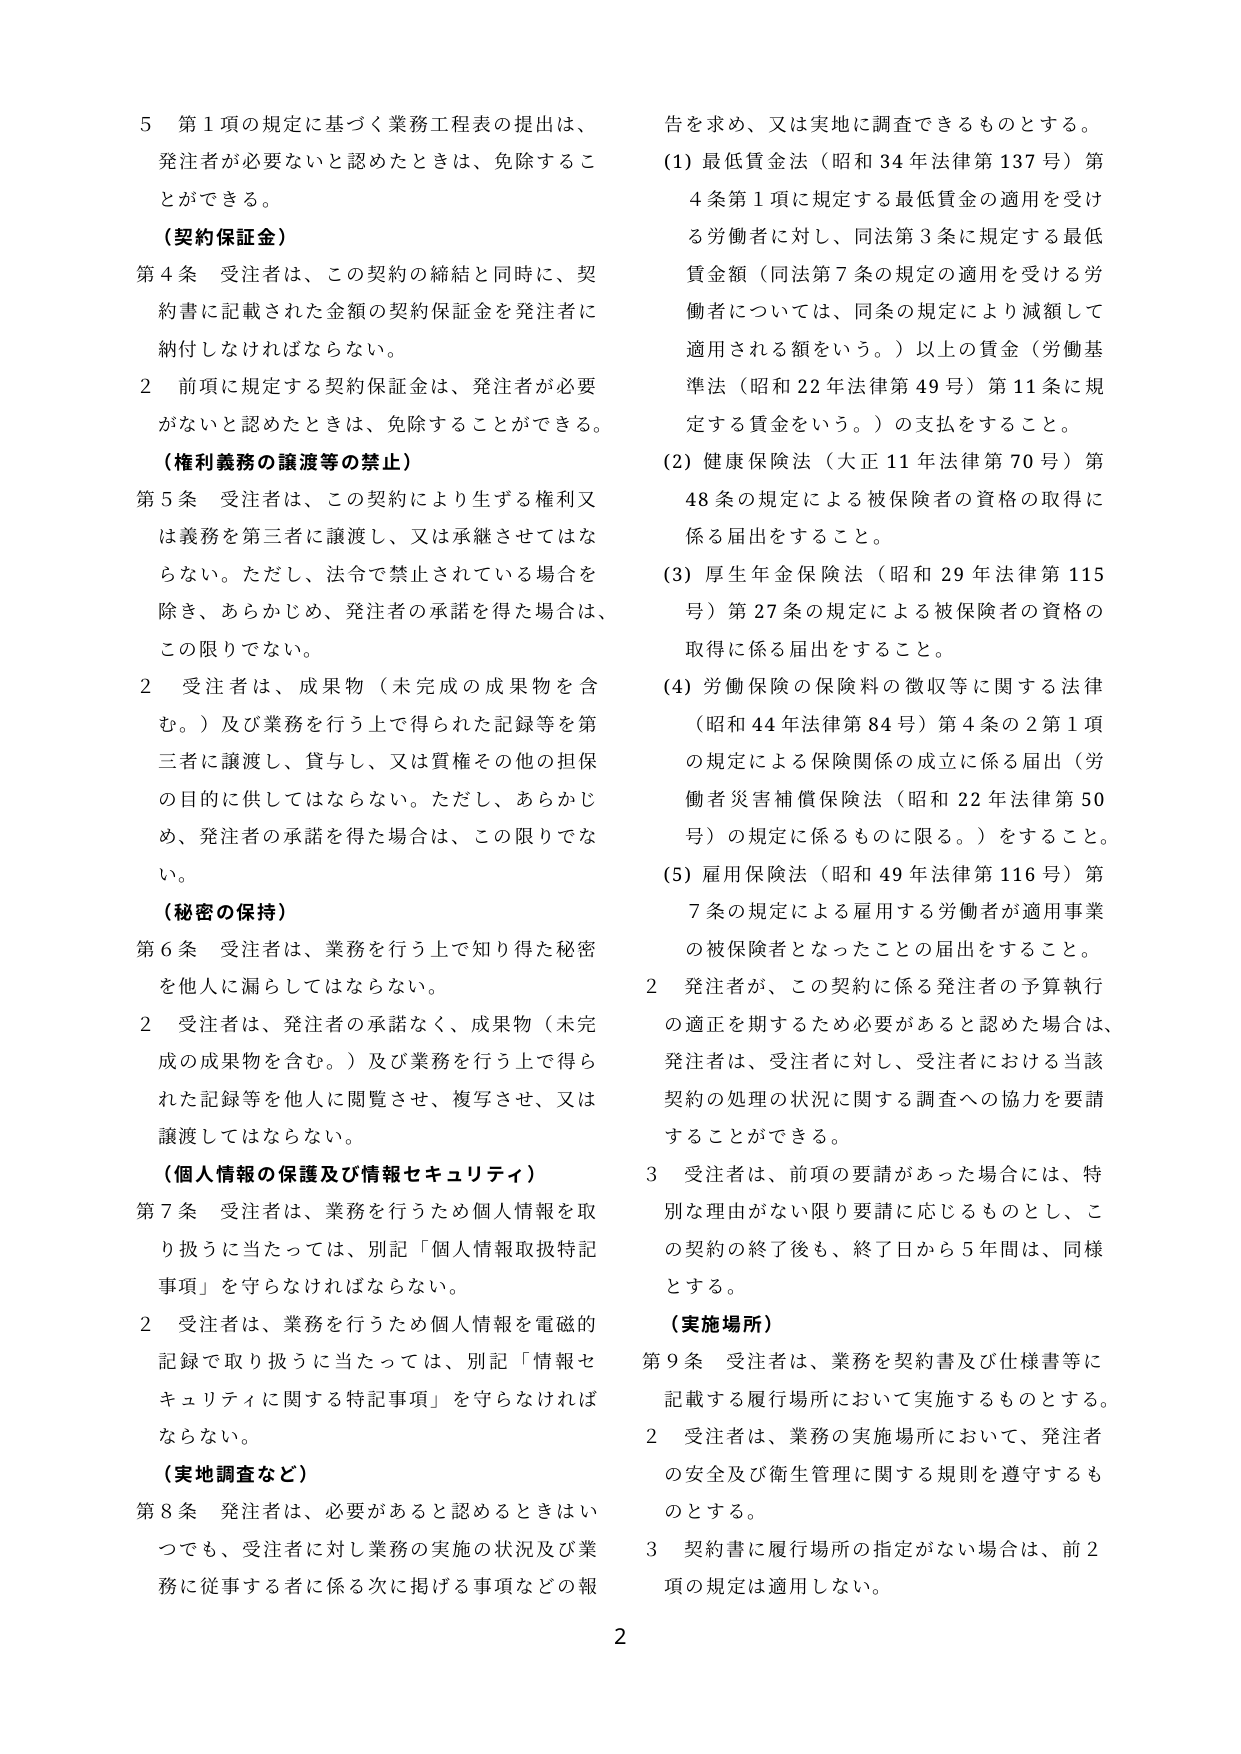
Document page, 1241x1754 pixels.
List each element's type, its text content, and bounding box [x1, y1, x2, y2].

text ２ 受注者は、業務を行うため個人情報を電磁的記録で取り扱うに当たっては、別記「情報セキュリティに関する特記事項」を守らなければならない。 [136, 1305, 598, 1455]
text ２ 前項に規定する契約保証金は、発注者が必要がないと認めたときは、免除することができる。 [136, 367, 598, 442]
text （秘密の保持） [153, 892, 598, 930]
text (5) 雇用保険法（昭和49年法律第116号）第７条の規定による雇用する労働者が適用事業の被保険者となったことの届出をすること。 [663, 855, 1104, 967]
text 第８条 発注者は、必要があると認めるときはいつでも、受注者に対し業務の実施の状況及び業務に従事する者に係る次に掲げる事項などの報告を求め、又は実地に調査できるものとする。 [136, 1492, 598, 1605]
text ５ 第１項の規定に基づく業務工程表の提出は、発注者が必要ないと認めたときは、免除することができる。 [136, 105, 598, 217]
text 第８条 発注者は、必要があると認めるときはいつでも、受注者に対し業務の実施の状況及び業務に従事する者に係る次に掲げる事項などの報告を求め、又は実地に調査できるものとする。 [642, 105, 1104, 142]
text (2) 健康保険法（大正11年法律第70号）第48条の規定による被保険者の資格の取得に係る届出をすること。 [663, 442, 1104, 555]
text (4) 労働保険の保険料の徴収等に関する法律（昭和44年法律第84号）第４条の２第１項の規定による保険関係の成立に係る届出（労働者災害補償保険法（昭和22年法律第50号）の規定に係るものに限る。）をすること。 [663, 667, 1104, 855]
text 第５条 受注者は、この契約により生ずる権利又は義務を第三者に譲渡し、又は承継させてはならない。ただし、法令で禁止されている場合を除き、あらかじめ、発注者の承諾を得た場合は、この限りでない。 [136, 480, 598, 667]
text 第９条 受注者は、業務を契約書及び仕様書等に記載する履行場所において実施するものとする。 [642, 1342, 1104, 1417]
text （実地調査など） [153, 1455, 598, 1492]
text (1) 最低賃金法（昭和34年法律第137号）第４条第１項に規定する最低賃金の適用を受ける労働者に対し、同法第３条に規定する最低賃金額（同法第７条の規定の適用を受ける労働者については、同条の規定により減額して適用される額をいう。）以上の賃金（労働基準法（昭和22年法律第49号）第11条に規定する賃金をいう。）の支払をすること。 [642, 142, 1104, 442]
text （権利義務の譲渡等の禁止） [153, 442, 598, 480]
text ２ 発注者が、この契約に係る発注者の予算執行の適正を期するため必要があると認めた場合は、発注者は、受注者に対し、受注者における当該契約の処理の状況に関する調査への協力を要請することができる。 [642, 967, 1104, 1155]
text （実施場所） [660, 1305, 1104, 1342]
text 第７条 受注者は、業務を行うため個人情報を取り扱うに当たっては、別記「個人情報取扱特記事項」を守らなければならない。 [136, 1192, 598, 1305]
text (3) 厚生年金保険法（昭和29年法律第115号）第27条の規定による被保険者の資格の取得に係る届出をすること。 [663, 555, 1104, 667]
text ２ 受注者は、発注者の承諾なく、成果物（未完成の成果物を含む。）及び業務を行う上で得られた記録等を他人に閲覧させ、複写させ、又は譲渡してはならない。 [136, 1005, 598, 1155]
text 第４条 受注者は、この契約の締結と同時に、契約書に記載された金額の契約保証金を発注者に納付しなければならない。 [136, 255, 598, 367]
text 第６条 受注者は、業務を行う上で知り得た秘密を他人に漏らしてはならない。 [136, 930, 598, 1005]
text （個人情報の保護及び情報セキュリティ） [153, 1155, 598, 1192]
text ３ 受注者は、前項の要請があった場合には、特別な理由がない限り要請に応じるものとし、この契約の終了後も、終了日から５年間は、同様とする。 [642, 1155, 1104, 1305]
text ２ 受注者は、業務の実施場所において、発注者の安全及び衛生管理に関する規則を遵守するものとする。 [642, 1417, 1104, 1530]
text （契約保証金） [153, 217, 598, 255]
text ２ 受注者は、成果物（未完成の成果物を含む。）及び業務を行う上で得られた記録等を第三者に譲渡し、貸与し、又は質権その他の担保の目的に供してはならない。ただし、あらかじめ、発注者の承諾を得た場合は、この限りでない。 [136, 667, 598, 892]
text ３ 契約書に履行場所の指定がない場合は、前２項の規定は適用しない。 [642, 1530, 1104, 1605]
